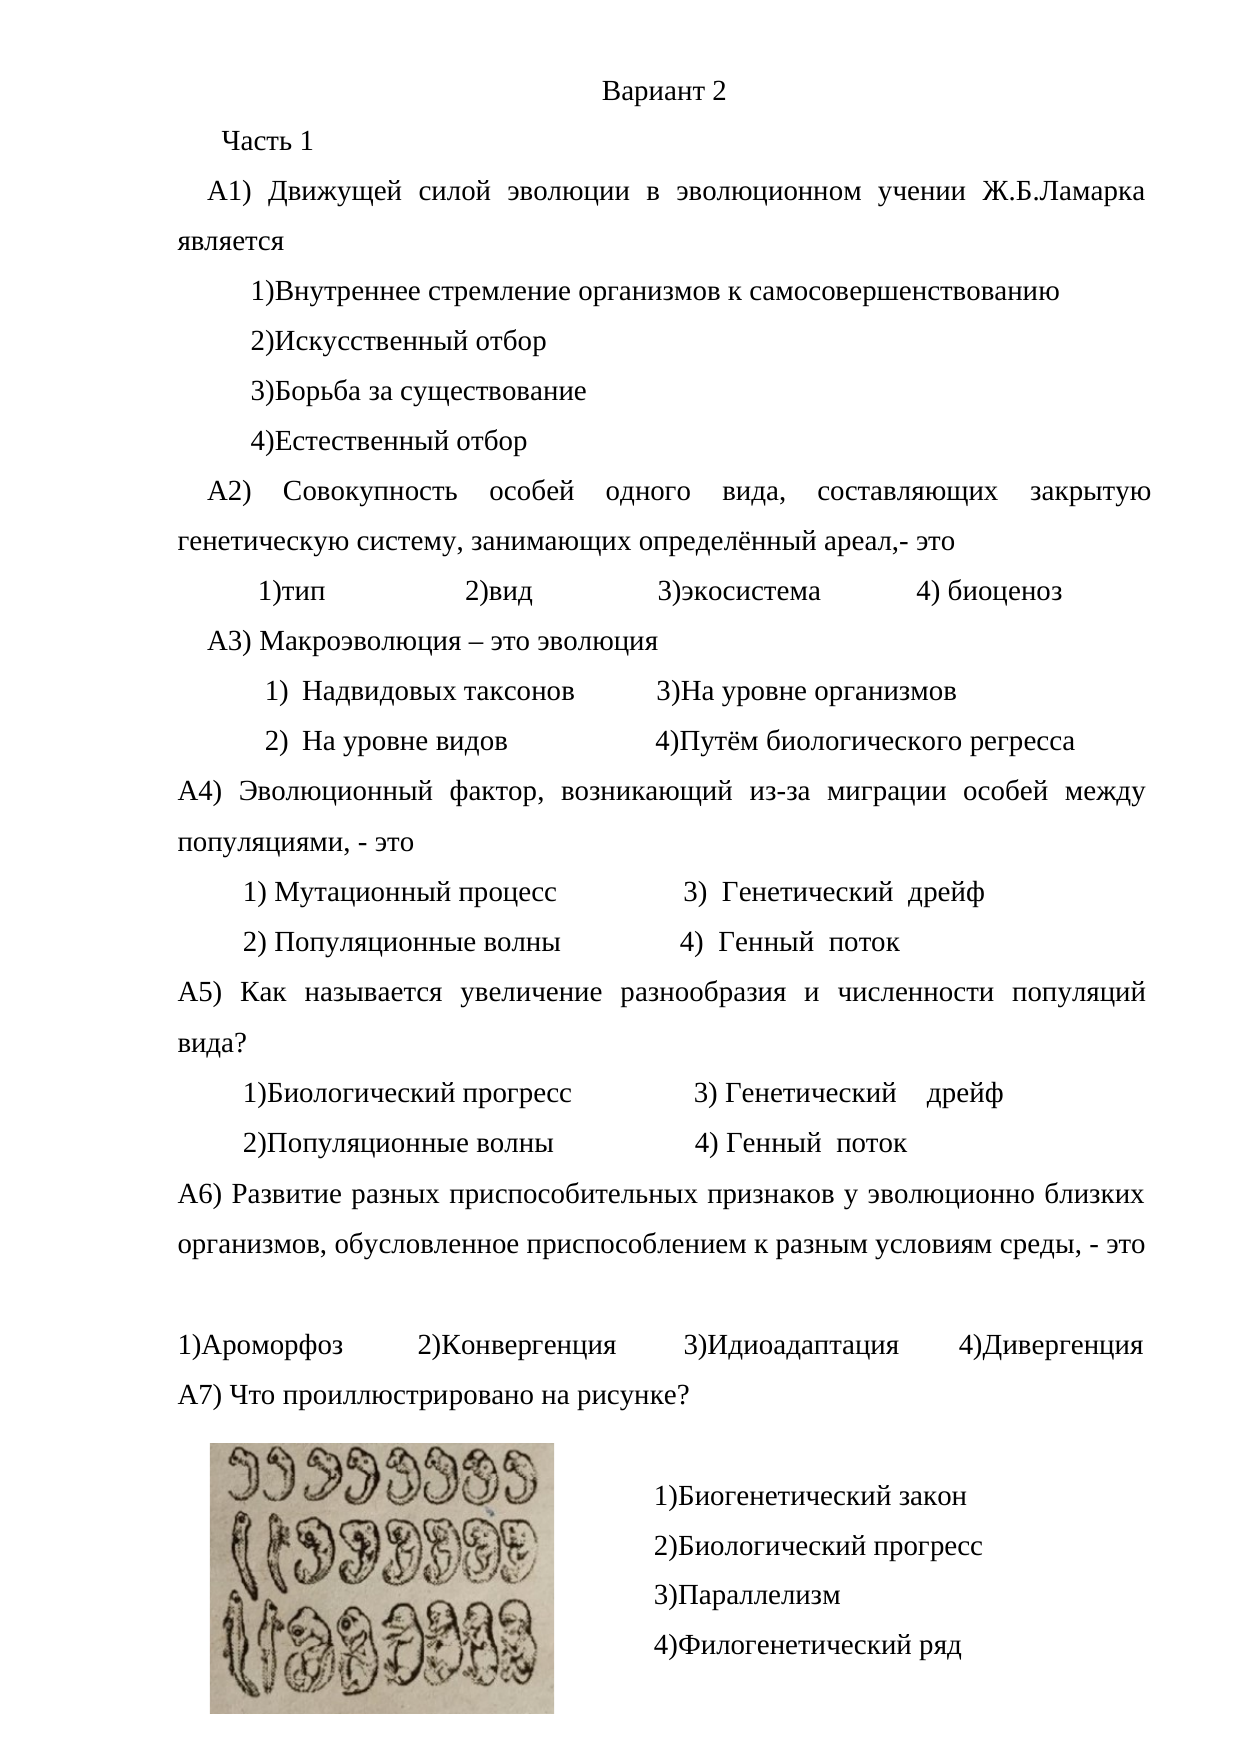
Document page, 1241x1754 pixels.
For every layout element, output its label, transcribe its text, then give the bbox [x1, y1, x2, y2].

text организмов, обусловленное приспособлением к разным условиям среды, - это [177, 1226, 1154, 1260]
text 2) На уровне видов [264, 723, 578, 757]
text 1) Мутационный процесс [243, 874, 565, 907]
text А1) Движущей силой эволюции в эволюционном учении Ж.Б.Ламарка является [177, 173, 1159, 257]
text 1)Биологический прогресс [243, 1075, 576, 1109]
text А4) Эволюционный фактор, возникающий из-за миграции особей между [177, 773, 1154, 807]
text популяциями, - это [177, 824, 565, 857]
text 1)Биогенетический закон 2)Биологический прогресс 3)Параллелизм 4)Филогенетический ряд [654, 1478, 992, 1661]
text 4)Путём биологического регресса [655, 723, 1154, 757]
text 4) Генный поток [694, 1126, 1154, 1159]
text 2)Популяционные волны [243, 1126, 576, 1159]
text А5) Как называется увеличение разнообразия и численности популяций [177, 974, 1154, 1008]
text вида? [177, 1025, 576, 1058]
text 3) Генетический дрейф [693, 1075, 1154, 1109]
text 1)тип 2)вид 3)экосистема 4) биоценоз А3) Макроэволюция – это эволюция [207, 573, 1071, 656]
text Вариант 2 Часть 1 [221, 73, 734, 157]
picture [209, 1443, 555, 1714]
text А6) Развитие разных приспособительных признаков у эволюционно близких [177, 1176, 1154, 1209]
text 1) Надвидовых таксонов [264, 673, 578, 706]
text 3)Борьба за существование 4)Естественный отбор [250, 373, 596, 457]
text А2) Совокупность особей одного вида, составляющих закрытую генетическую систему, занимающих определённый ареал,- это [177, 473, 1159, 557]
text 1)Внутреннее стремление организмов к самосовершенствованию 2)Искусственный отбор [250, 273, 1072, 357]
text 2) Популяционные волны [243, 924, 565, 958]
text 3)На уровне организмов [656, 673, 1154, 706]
text 3) Генетический дрейф [683, 874, 1154, 907]
text А7) Что проиллюстрировано на рисунке? [177, 1377, 1154, 1411]
text 1)Ароморфоз 2)Конвергенция 3)Идиоадаптация 4)Дивергенция [177, 1327, 1154, 1360]
text 4) Генный поток [679, 924, 1154, 958]
